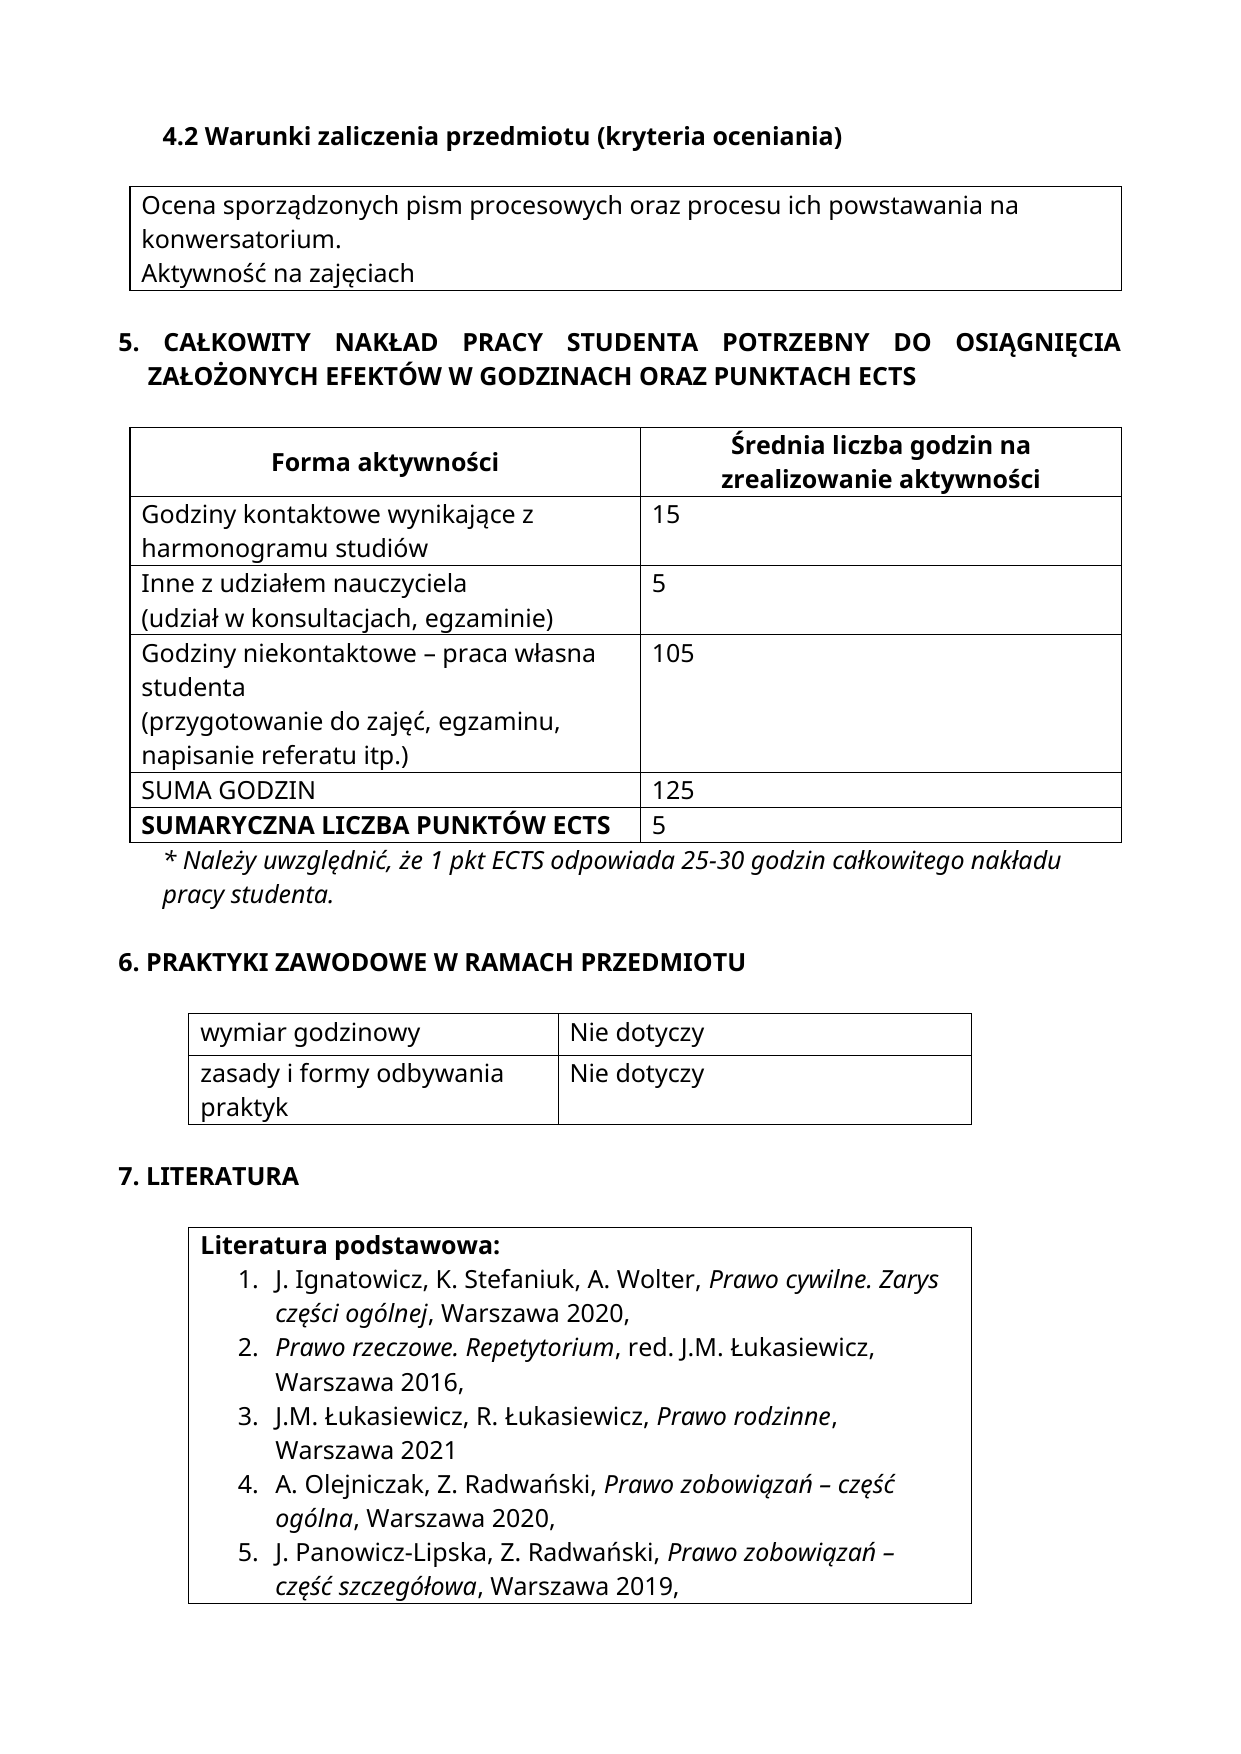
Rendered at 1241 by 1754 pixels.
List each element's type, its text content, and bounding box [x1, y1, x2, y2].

text 4.2 Warunki zaliczenia przedmiotu (kryteria oceniania) [162, 118, 1122, 152]
table_header Średnia liczba godzin na zrealizowanie aktywności [641, 428, 1121, 496]
table_cell SUMA GODZIN [131, 773, 640, 807]
text 7. LITERATURA [118, 1159, 1122, 1193]
table_cell zasady i formy odbywania praktyk [189, 1056, 558, 1124]
table_cell Godziny niekontaktowe – praca własna studenta (przygotowanie do zajęć, egzaminu, napisanie referatu itp.) [131, 635, 640, 772]
text 6. PRAKTYKI ZAWODOWE W RAMACH PRZEDMIOTU [118, 945, 1122, 979]
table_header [189, 1228, 971, 1603]
table_cell SUMARYCZNA LICZBA PUNKTÓW ECTS [131, 808, 640, 842]
table_header wymiar godzinowy [189, 1014, 558, 1054]
table_header Forma aktywności [131, 428, 640, 496]
table_cell Godziny kontaktowe wynikające z harmonogramu studiów [131, 497, 640, 565]
table_cell 5 [641, 808, 1121, 842]
table_header Nie dotyczy [559, 1014, 971, 1054]
table_cell 5 [641, 566, 1121, 634]
table_cell 15 [641, 497, 1121, 565]
table_cell Nie dotyczy [559, 1056, 971, 1124]
table_cell Inne z udziałem nauczyciela (udział w konsultacjach, egzaminie) [131, 566, 640, 634]
table_header Ocena sporządzonych pism procesowych oraz procesu ich powstawania na konwersatorium. Aktywność na zajęciach [131, 187, 1121, 289]
table_cell 125 [641, 773, 1121, 807]
text 5. CAŁKOWITY NAKŁAD PRACY STUDENTA POTRZEBNY DO OSIĄGNIĘCIA ZAŁOŻONYCH EFEKTÓW W GODZINACH ORAZ PUNKTACH ECTS [118, 324, 1122, 393]
text * Należy uwzględnić, że 1 pkt ECTS odpowiada 25-30 godzin całkowitego nakładu pracy studenta. [162, 843, 1122, 911]
table_cell 105 [641, 635, 1121, 772]
